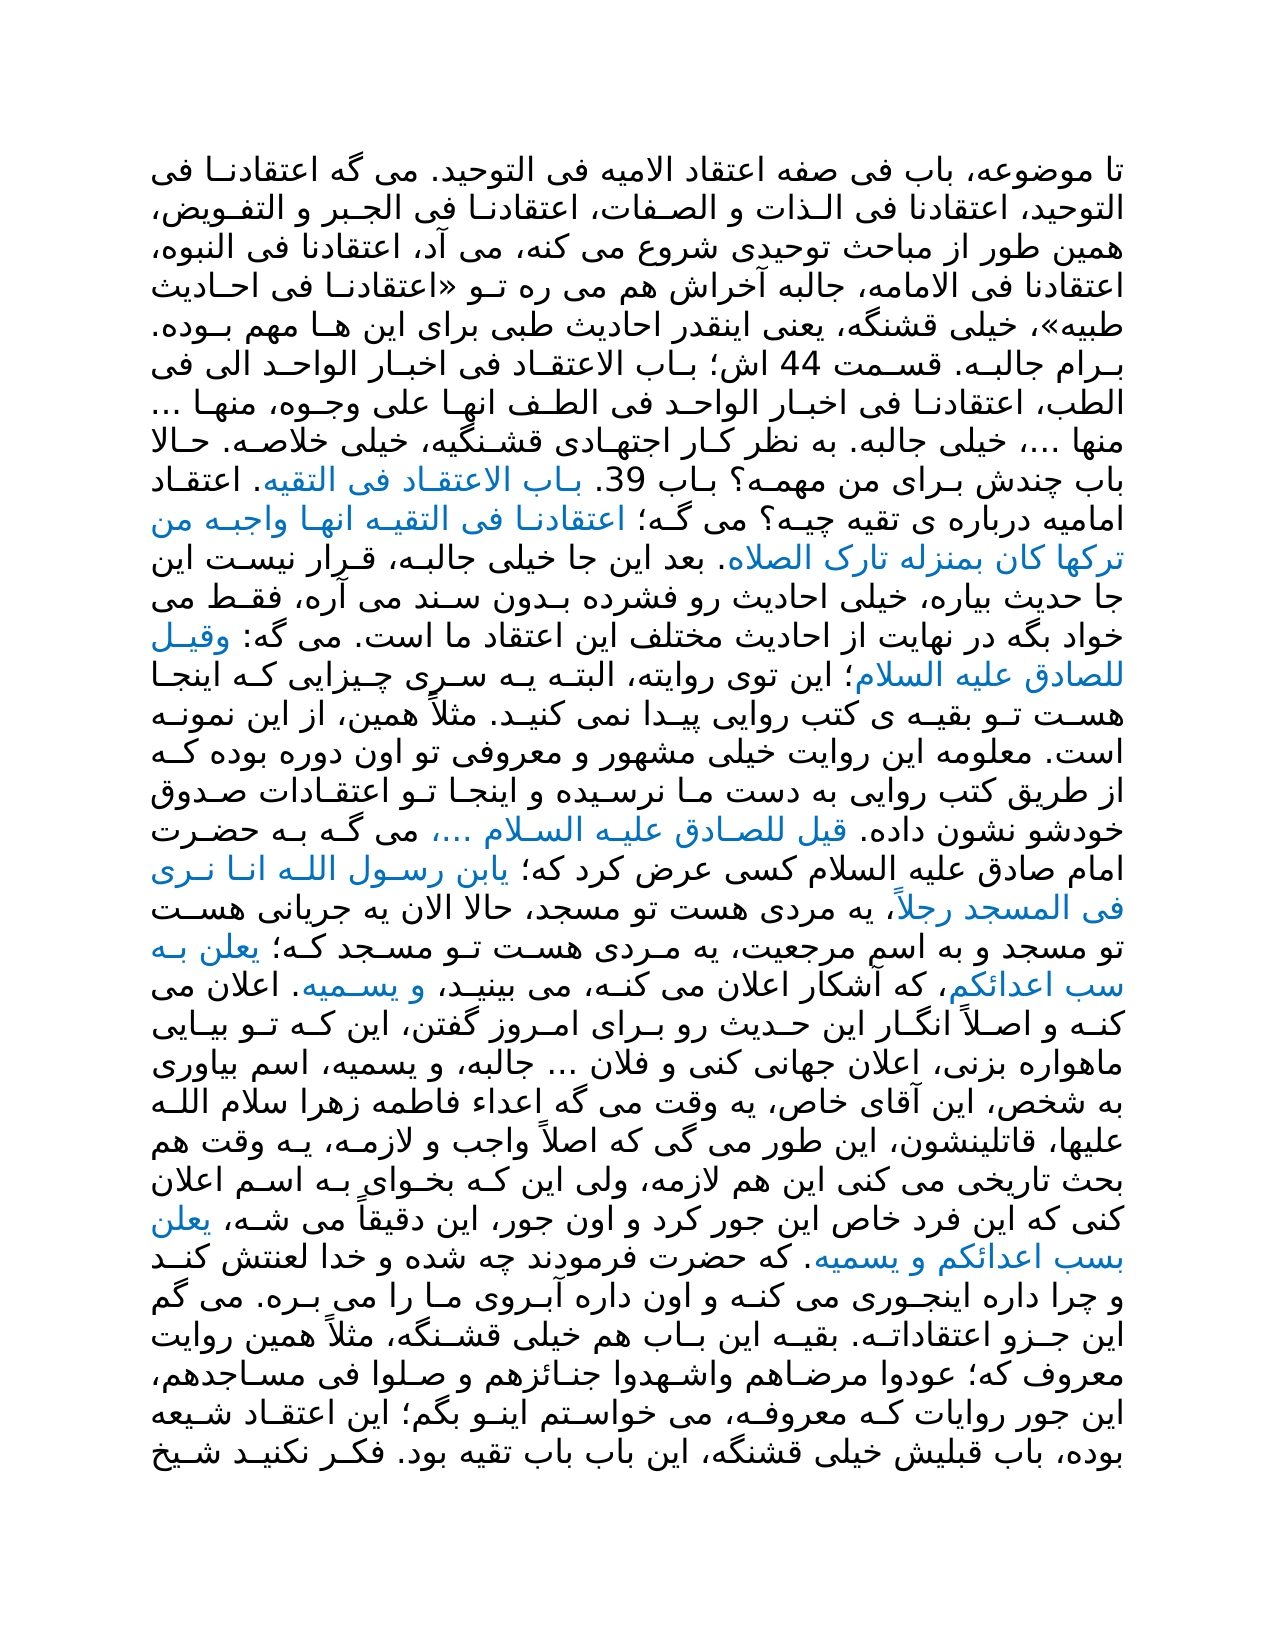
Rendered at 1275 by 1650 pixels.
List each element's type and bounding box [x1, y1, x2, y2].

text [150, 150, 1125, 1471]
